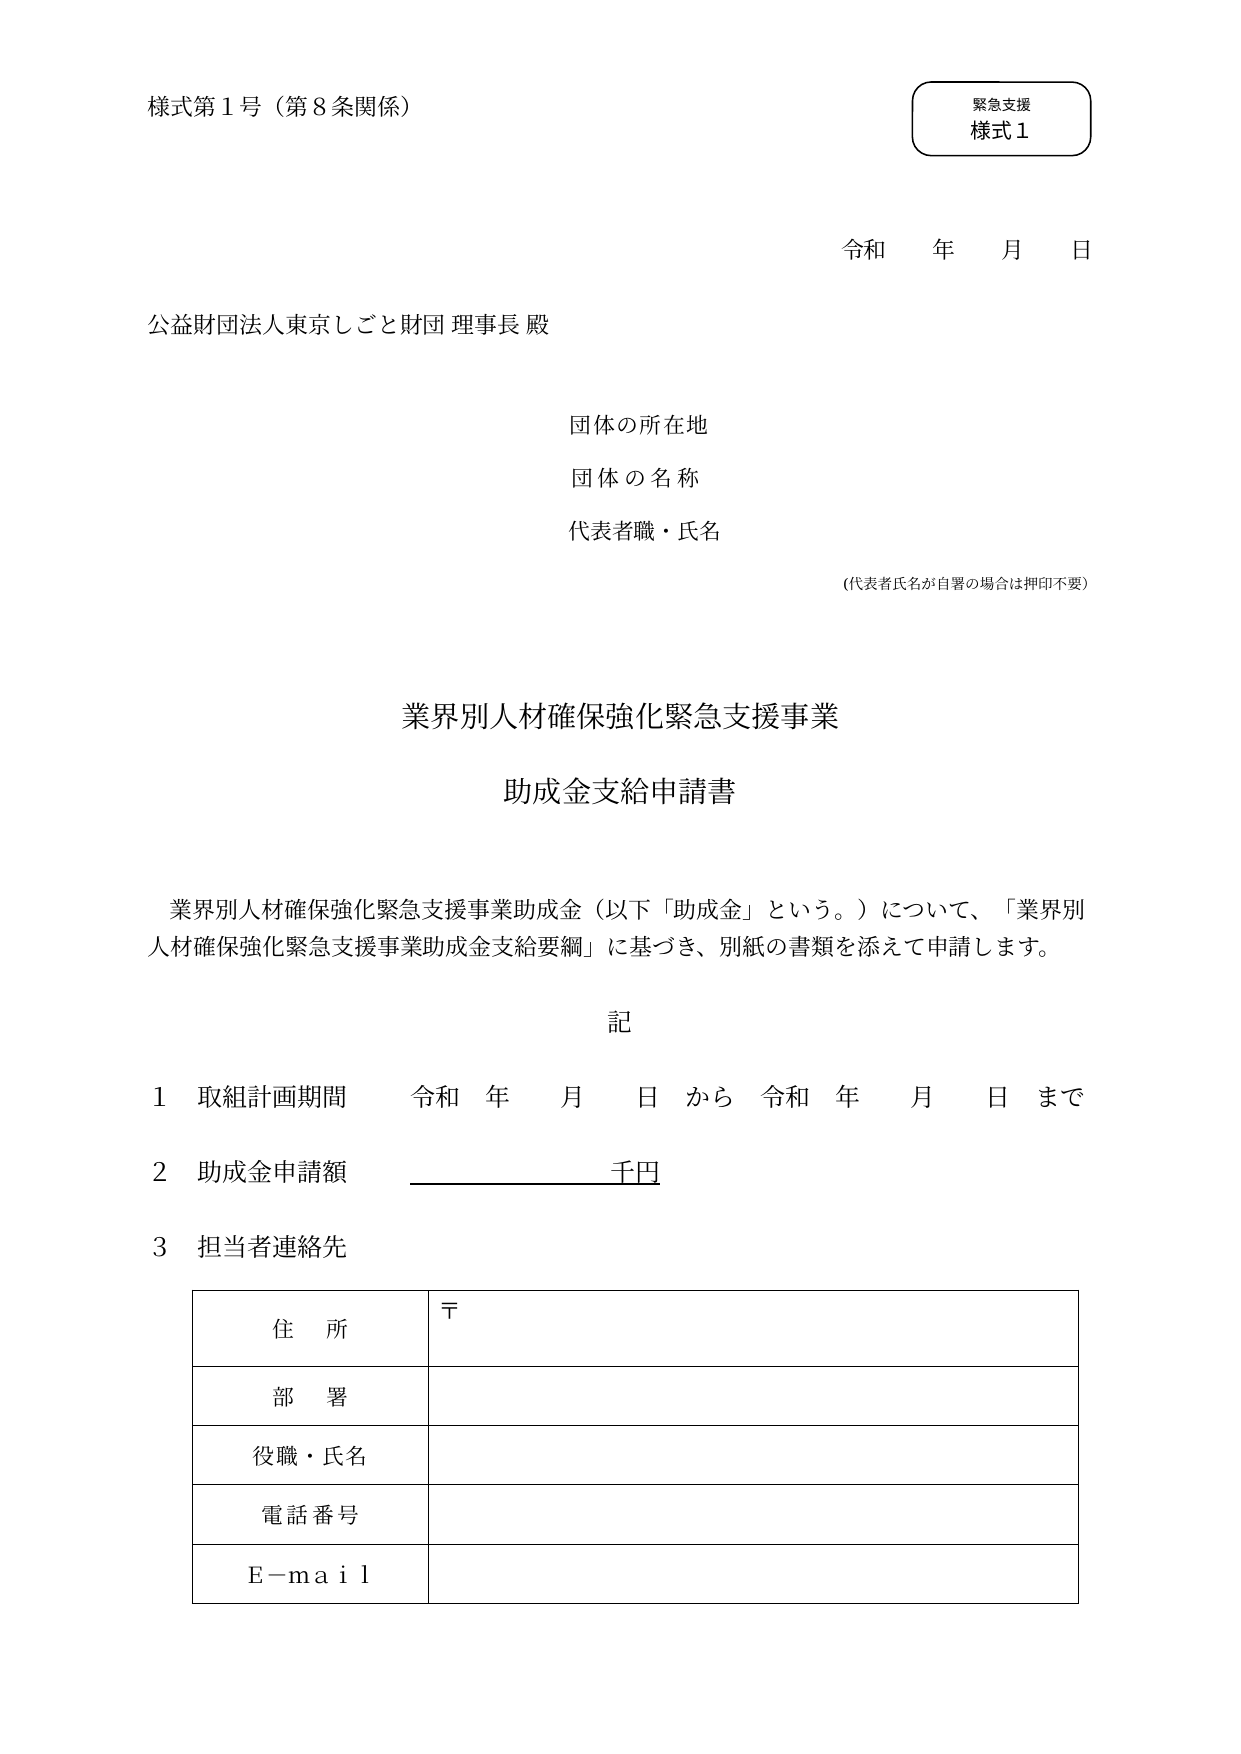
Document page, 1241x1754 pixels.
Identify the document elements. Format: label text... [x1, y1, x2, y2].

text 代表者職・氏名 [272, 511, 1136, 549]
table_cell [429, 1485, 1078, 1544]
table_cell 役職・氏名 [193, 1426, 428, 1484]
text １ 取組計画期間 令和 年 月 日 から 令和 年 月 日 まで [148, 1077, 1092, 1114]
table_cell Ｅ－ｍａｉｌ [193, 1545, 428, 1603]
text 業界別人材確保強化緊急支援事業 [148, 677, 1092, 752]
text ２ 助成金申請額 千円 [148, 1152, 1092, 1189]
table_header 住所 [193, 1291, 428, 1366]
table_cell 電話番号 [193, 1485, 428, 1544]
table_cell [429, 1426, 1078, 1484]
text 公益財団法人東京しごと財団 理事長 殿 [148, 305, 1092, 342]
text 業界別人材確保強化緊急支援事業助成金（以下「助成金」という。）について、「業界別人材確保強化緊急支援事業助成金支給要綱」に基づき、別紙の書類を添えて申請します。 [148, 889, 1093, 964]
table_cell [429, 1545, 1078, 1603]
text (代表者氏名が自署の場合は押印不要） [568, 564, 1096, 602]
table_cell [429, 1367, 1078, 1425]
text 団体の名称 [148, 458, 1136, 496]
text 令和 年 月 日 [148, 230, 1093, 267]
table_header 〒 [429, 1291, 1078, 1366]
text 団体の所在地 [148, 405, 1136, 442]
text 助成金支給申請書 [148, 752, 1092, 827]
subtitle 記 [148, 1002, 1092, 1039]
table_cell 部署 [193, 1367, 428, 1425]
text ３ 担当者連絡先 [148, 1227, 1092, 1264]
